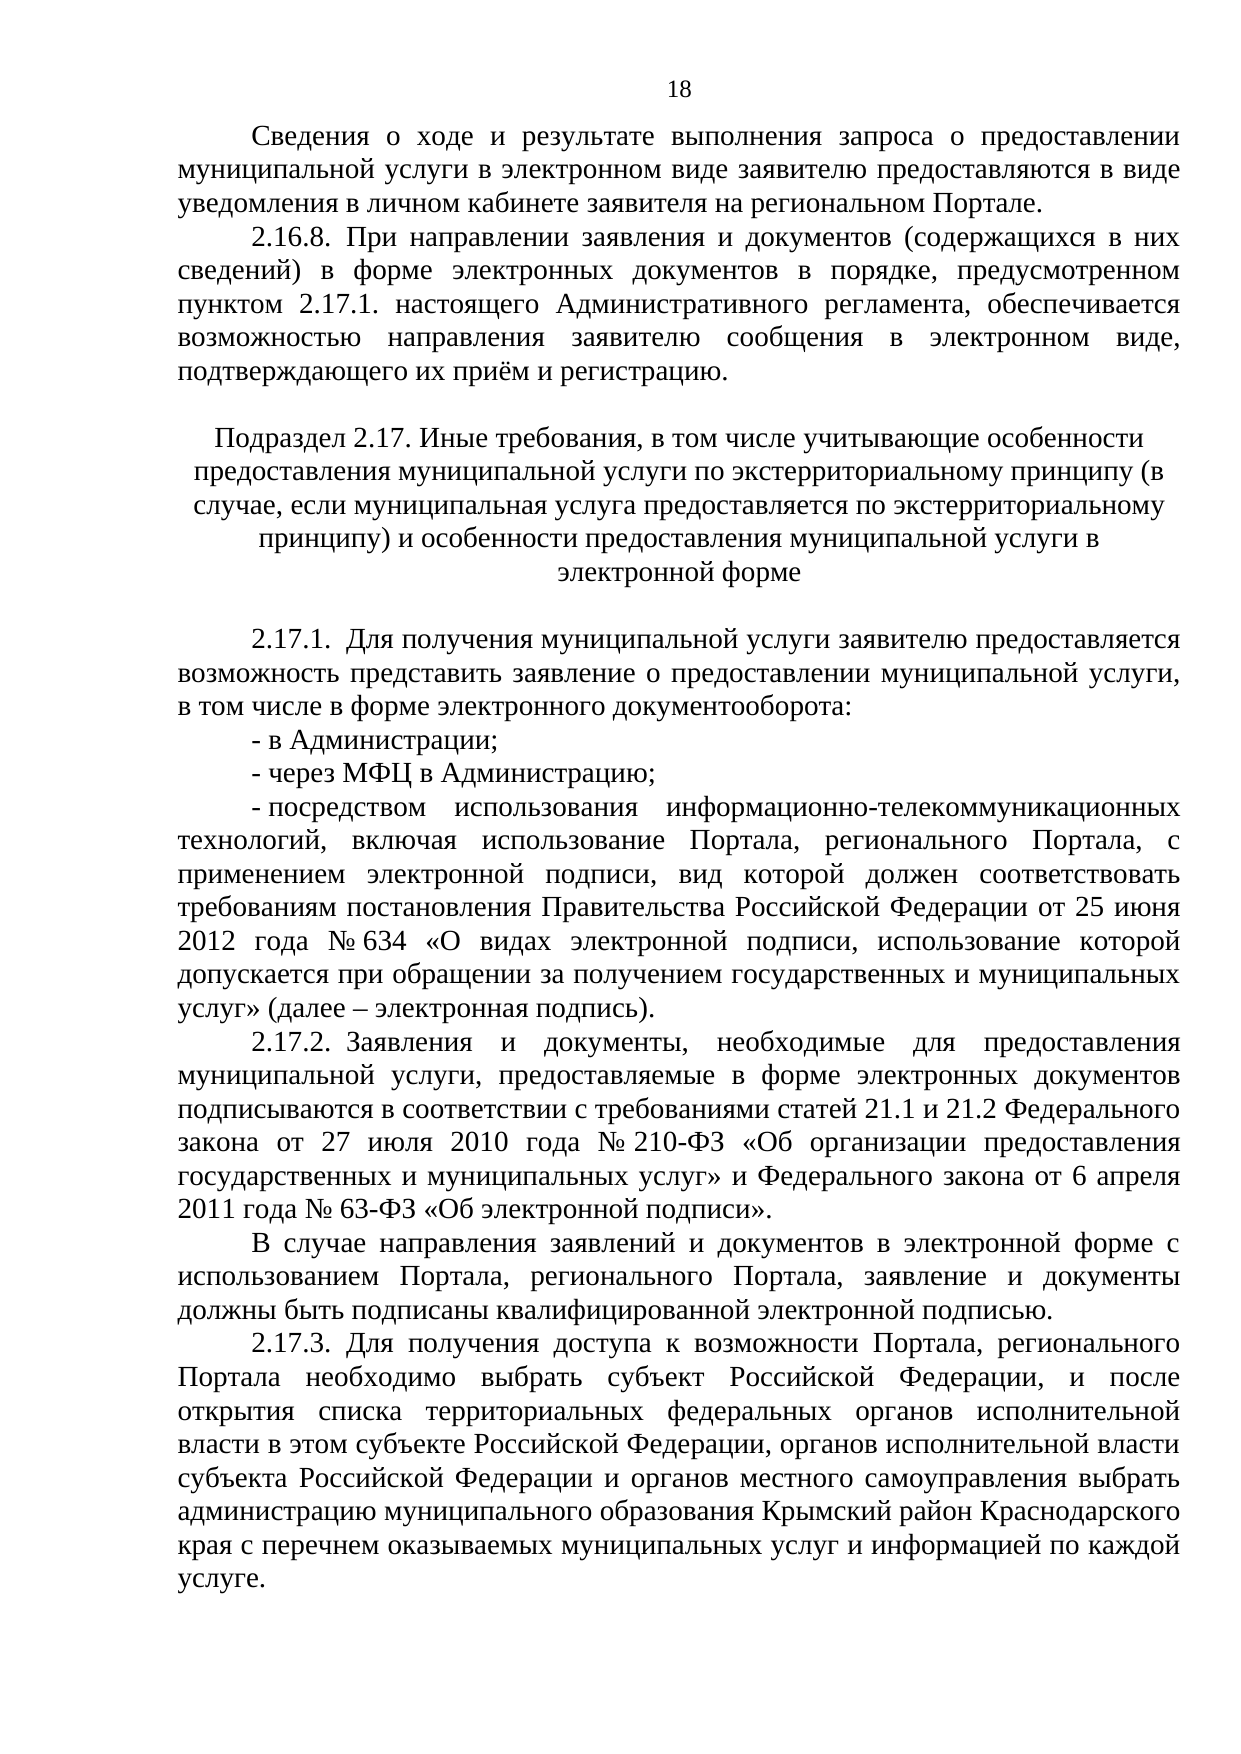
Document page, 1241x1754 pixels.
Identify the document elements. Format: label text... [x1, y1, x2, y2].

text - через МФЦ в Администрацию; [177, 755, 1181, 789]
text Сведения о ходе и результате выполнения запроса о предоставлении муниципальной услуги в электронном виде заявителю предоставляются в виде уведомления в личном кабинете заявителя на региональном Портале. [177, 118, 1181, 219]
text В случае направления заявлений и документов в электронной форме с использованием Портала, регионального Портала, заявление и документы должны быть подписаны квалифицированной электронной подписью. [177, 1225, 1181, 1326]
text 2.17.3. Для получения доступа к возможности Портала, регионального Портала необходимо выбрать субъект Российской Федерации, и после открытия списка территориальных федеральных органов исполнительной власти в этом субъекте Российской Федерации, органов исполнительной власти субъекта Российской Федерации и органов местного самоуправления выбрать администрацию муниципального образования Крымский район Краснодарского края с перечнем оказываемых муниципальных услуг и информацией по каждой услуге. [177, 1326, 1181, 1594]
text 2.17.1. Для получения муниципальной услуги заявителю предоставляется возможность представить заявление о предоставлении муниципальной услуги, в том числе в форме электронного документооборота: [177, 621, 1181, 722]
text 2.16.8. При направлении заявления и документов (содержащихся в них сведений) в форме электронных документов в порядке, предусмотренном пунктом 2.17.1. настоящего Административного регламента, обеспечивается возможностью направления заявителю сообщения в электронном виде, подтверждающего их приём и регистрацию. [177, 219, 1181, 386]
text - в Администрации; [177, 722, 1181, 755]
text - посредством использования информационно-телекоммуникационных технологий, включая использование Портала, регионального Портала, с применением электронной подписи, вид которой должен соответствовать требованиям постановления Правительства Российской Федерации от 25 июня 2012 года № 634 «О видах электронной подписи, использование которой допускается при обращении за получением государственных и муниципальных услуг» (далее – электронная подпись). [177, 789, 1181, 1024]
text 2.17.2. Заявления и документы, необходимые для предоставления муниципальной услуги, предоставляемые в форме электронных документов подписываются в соответствии с требованиями статей 21.1 и 21.2 Федерального закона от 27 июля 2010 года № 210-ФЗ «Об организации предоставления государственных и муниципальных услуг» и Федерального закона от 6 апреля 2011 года № 63-ФЗ «Об электронной подписи». [177, 1024, 1181, 1225]
text Подраздел 2.17. Иные требования, в том числе учитывающие особенности предоставления муниципальной услуги по экстерриториальному принципу (в случае, если муниципальная услуга предоставляется по экстерриториальному принципу) и особенности предоставления муниципальной услуги в электронной форме [177, 420, 1181, 588]
